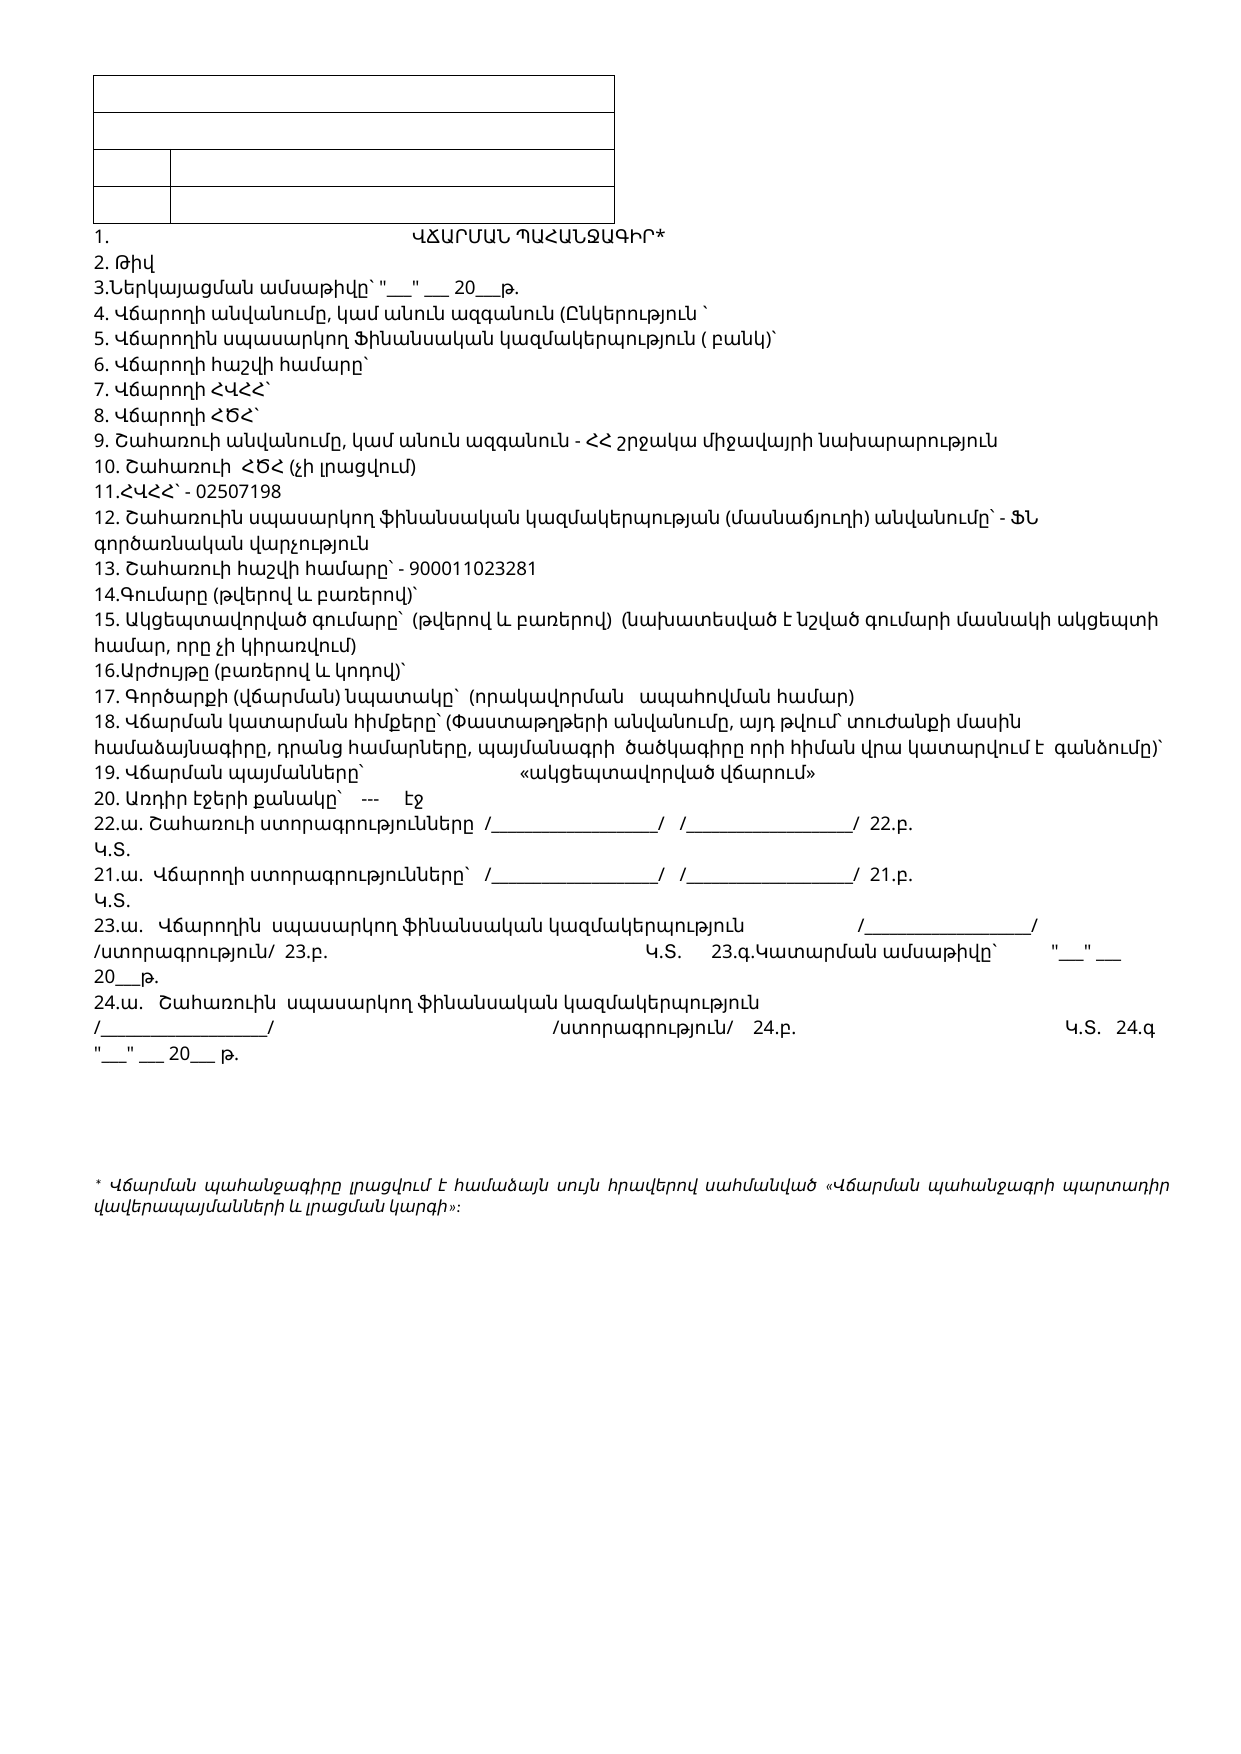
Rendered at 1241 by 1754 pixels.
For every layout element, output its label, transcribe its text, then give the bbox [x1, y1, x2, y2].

text * Վճարման պահանջագիրը լրացվում է համաձայն սույն հրավերով սահմանված «Վճարման պահանջագրի պարտադիր վավերապայմանների և լրացման կարգի»: [94, 1176, 1171, 1216]
